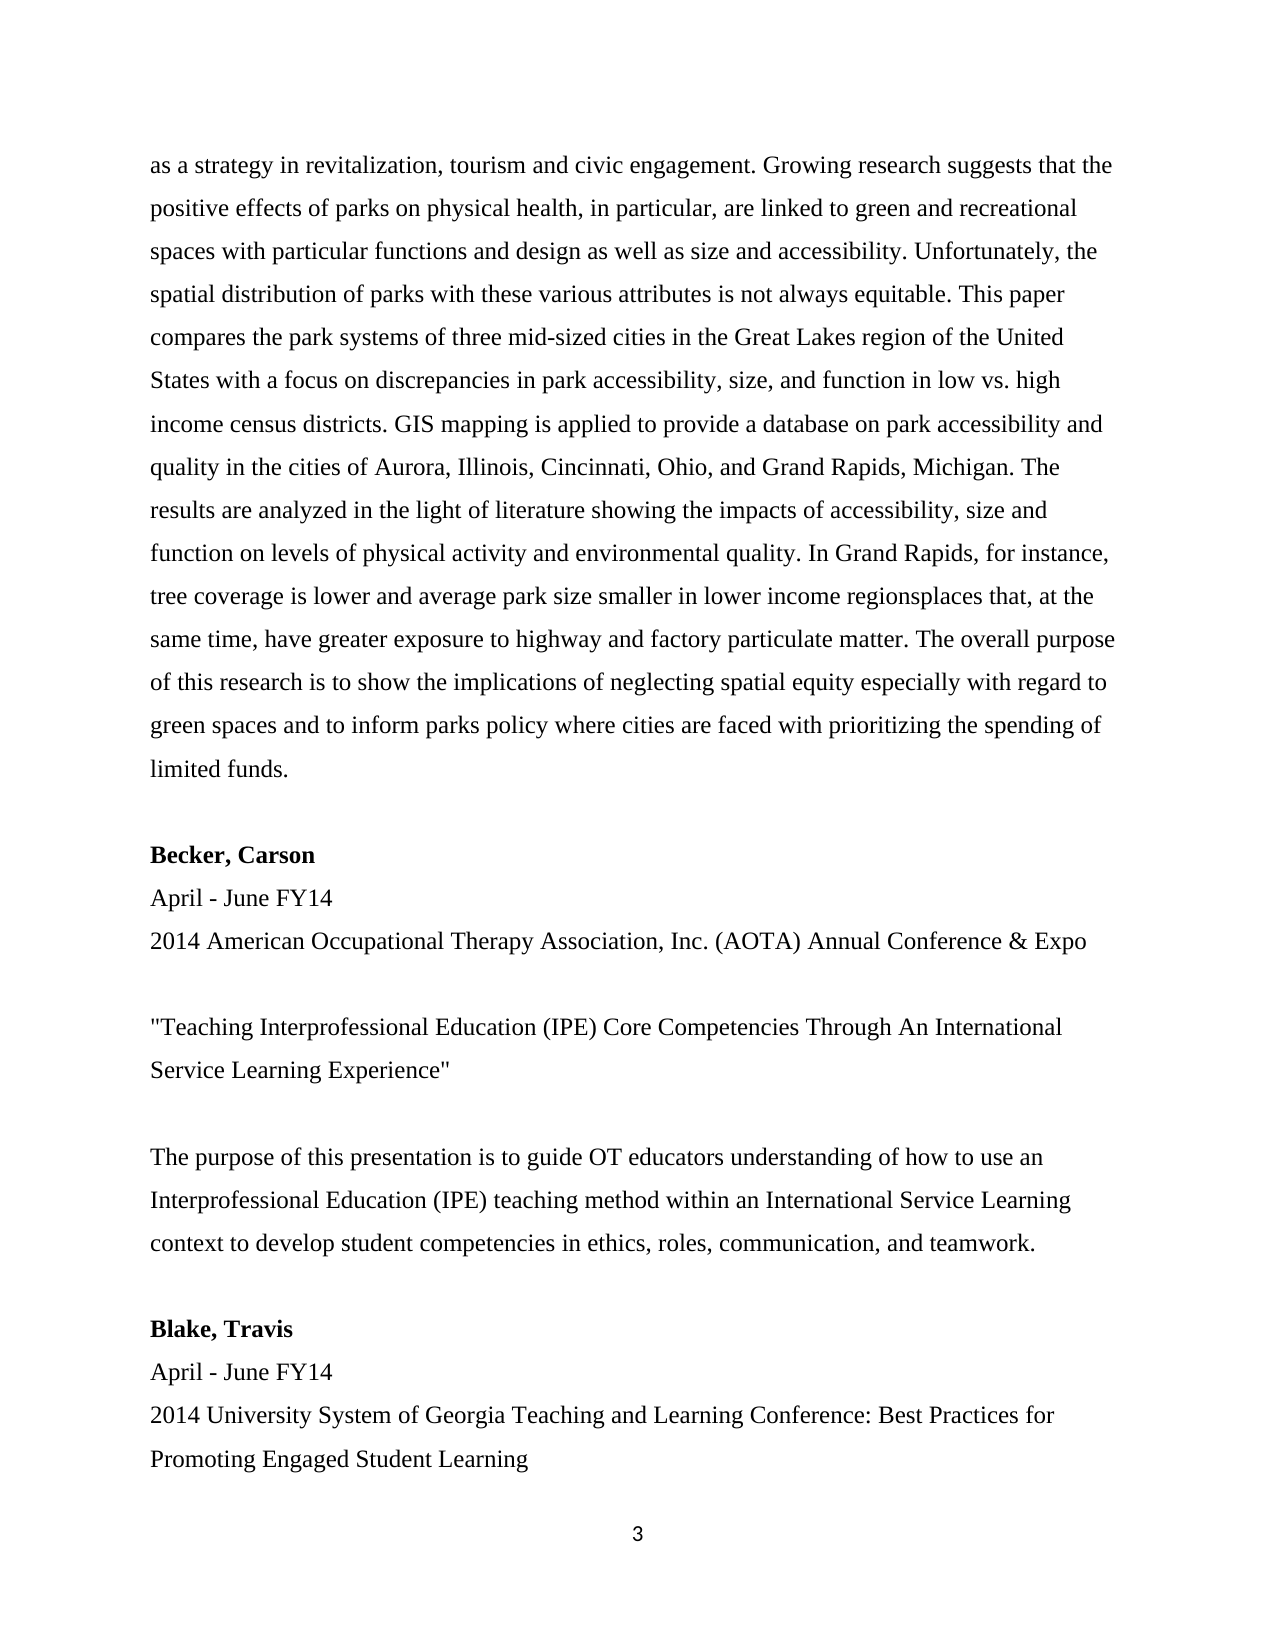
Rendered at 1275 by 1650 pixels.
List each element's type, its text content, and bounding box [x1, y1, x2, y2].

text 2014 American Occupational Therapy Association, Inc. (AOTA) Annual Conference & Expo [150, 926, 1125, 955]
text April - June FY14 [150, 883, 1125, 912]
text Blake, Travis [150, 1314, 1125, 1343]
text April - June FY14 [150, 1357, 1125, 1386]
text 2014 University System of Georgia Teaching and Learning Conference: Best Practices for Promoting Engaged Student Learning [150, 1401, 1125, 1472]
text "Teaching Interprofessional Education (IPE) Core Competencies Through An International Service Learning Experience" [150, 1012, 1125, 1084]
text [150, 150, 1125, 782]
text The purpose of this presentation is to guide OT educators understanding of how to use an Interprofessional Education (IPE) teaching method within an International Service Learning context to develop student competencies in ethics, roles, communication, and teamwork. [150, 1142, 1125, 1257]
text Becker, Carson [150, 840, 1125, 869]
